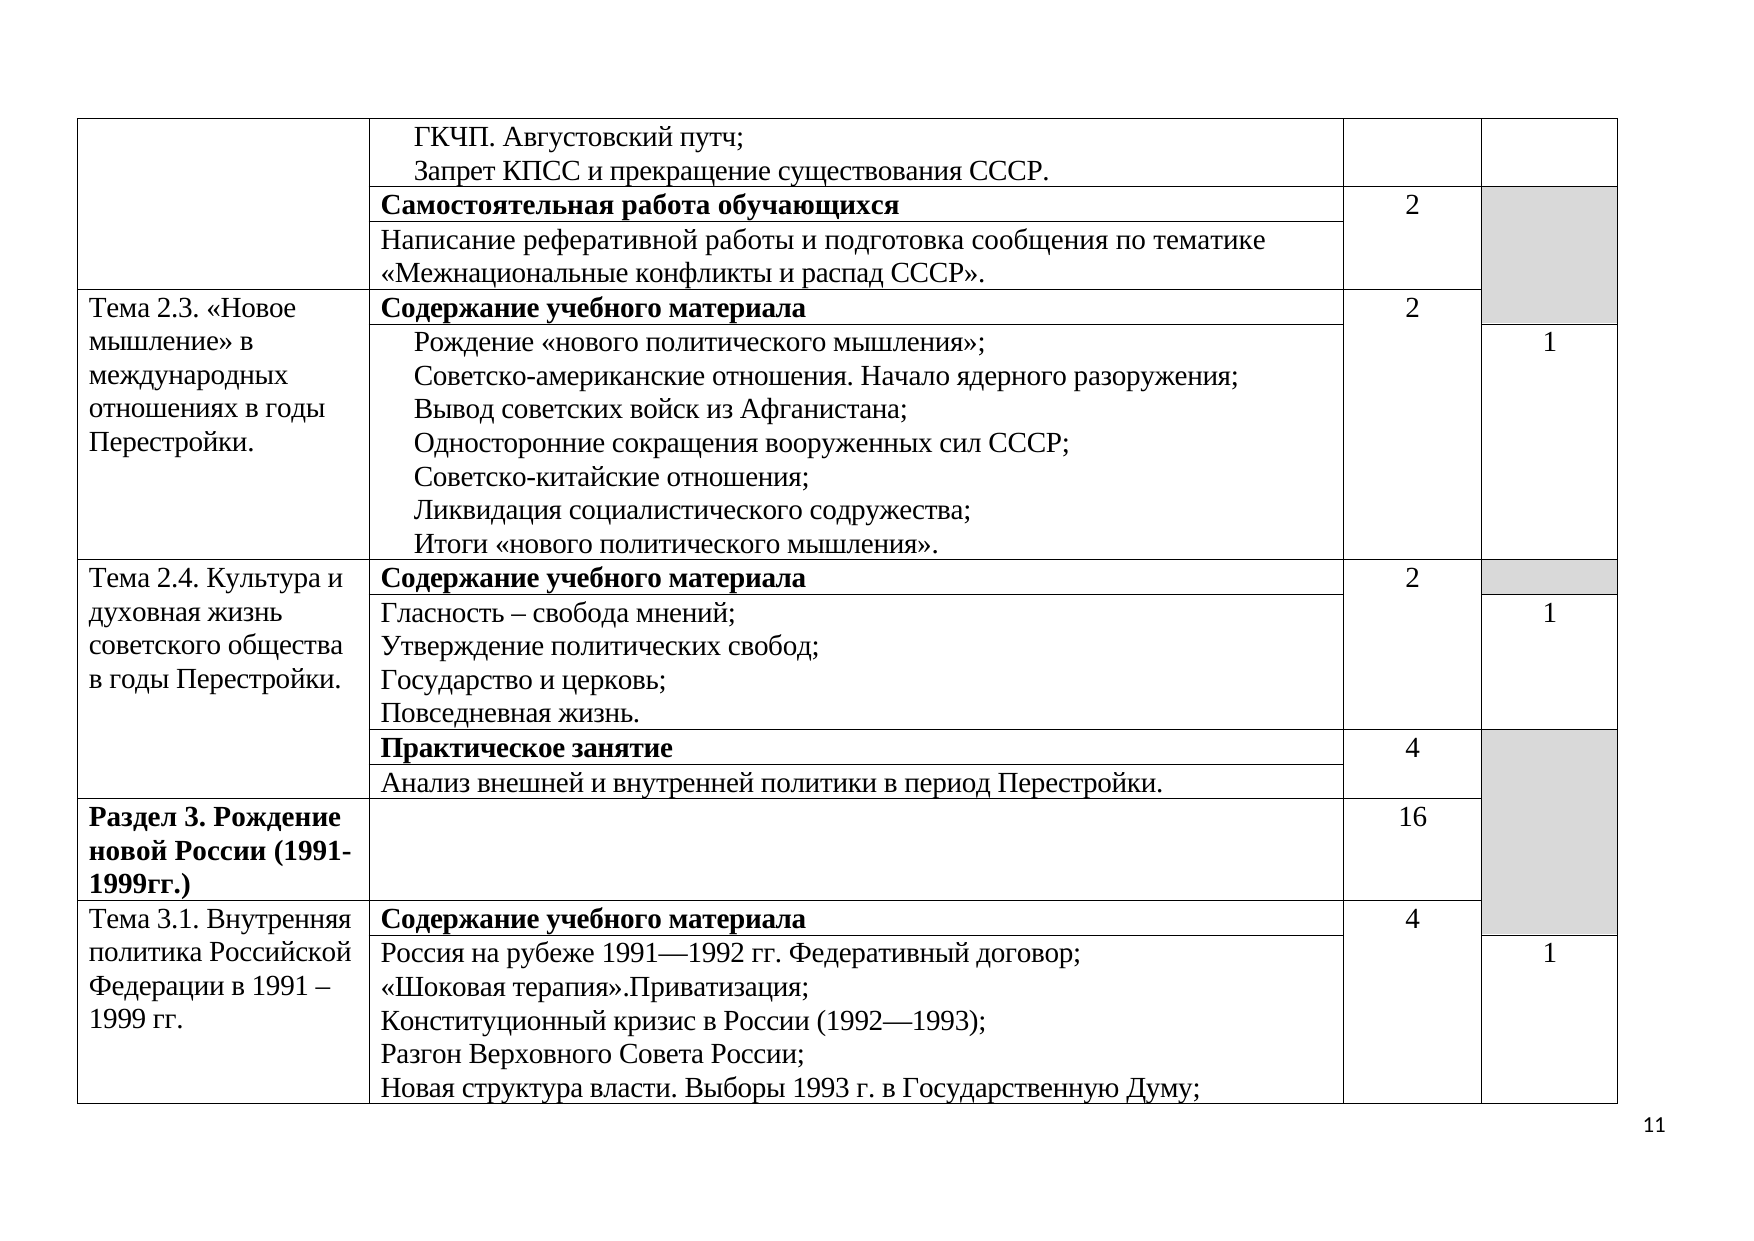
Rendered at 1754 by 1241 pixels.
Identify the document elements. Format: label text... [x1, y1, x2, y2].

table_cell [370, 119, 1343, 186]
table_cell Содержание учебного материала [370, 560, 1343, 594]
table_cell 4 [1344, 901, 1481, 1103]
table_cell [370, 936, 1343, 1103]
table_cell Практическое занятие [370, 730, 1343, 764]
table_cell Рождение «нового политического мышления»; Советско-американские отношения. Начало ядерного разоружения; Вывод советских войск из Афганистана; Односторонние сокращения вооруженных сил СССР; Советско-китайские отношения; Ликвидация социалистического содружества; Итоги «нового политического мышления». [370, 325, 1343, 559]
table_cell 2 [1344, 560, 1481, 729]
table_cell Содержание учебного материала [370, 290, 1343, 323]
table_cell Написание реферативной работы и подготовка сообщения по тематике «Межнациональные конфликты и распад СССР». [370, 222, 1343, 289]
table_cell 1 [1482, 936, 1617, 1103]
table_cell Самостоятельная работа обучающихся [370, 187, 1343, 221]
table_cell Гласность – свобода мнений; Утверждение политических свобод; Государство и церковь; Повседневная жизнь. [370, 595, 1343, 729]
table_cell 1 [1482, 595, 1617, 729]
table_cell 2 [1344, 290, 1481, 559]
table_cell Раздел 3. Рождение новой России (1991-1999гг.) [78, 799, 369, 900]
table_cell 2 [1344, 187, 1481, 289]
table_cell 1 [1482, 325, 1617, 559]
table_cell [1482, 730, 1617, 934]
table_cell Анализ внешней и внутренней политики в период Перестройки. [370, 765, 1343, 798]
table_cell Содержание учебного материала [370, 901, 1343, 934]
table_cell Тема 2.3. «Новое мышление» в международных отношениях в годы Перестройки. [78, 290, 369, 559]
table_cell [370, 799, 1343, 900]
table_cell Тема 2.4. Культура и духовная жизнь советского общества в годы Перестройки. [78, 560, 369, 798]
table_cell [1482, 560, 1617, 594]
table_cell 16 [1344, 799, 1481, 900]
table_cell 4 [1344, 730, 1481, 798]
table_cell [1482, 187, 1617, 323]
table_cell 1 [1482, 119, 1617, 186]
table_cell Тема 3.1. Внутренняя политика Российской Федерации в 1991 – 1999 гг. [78, 901, 369, 1103]
